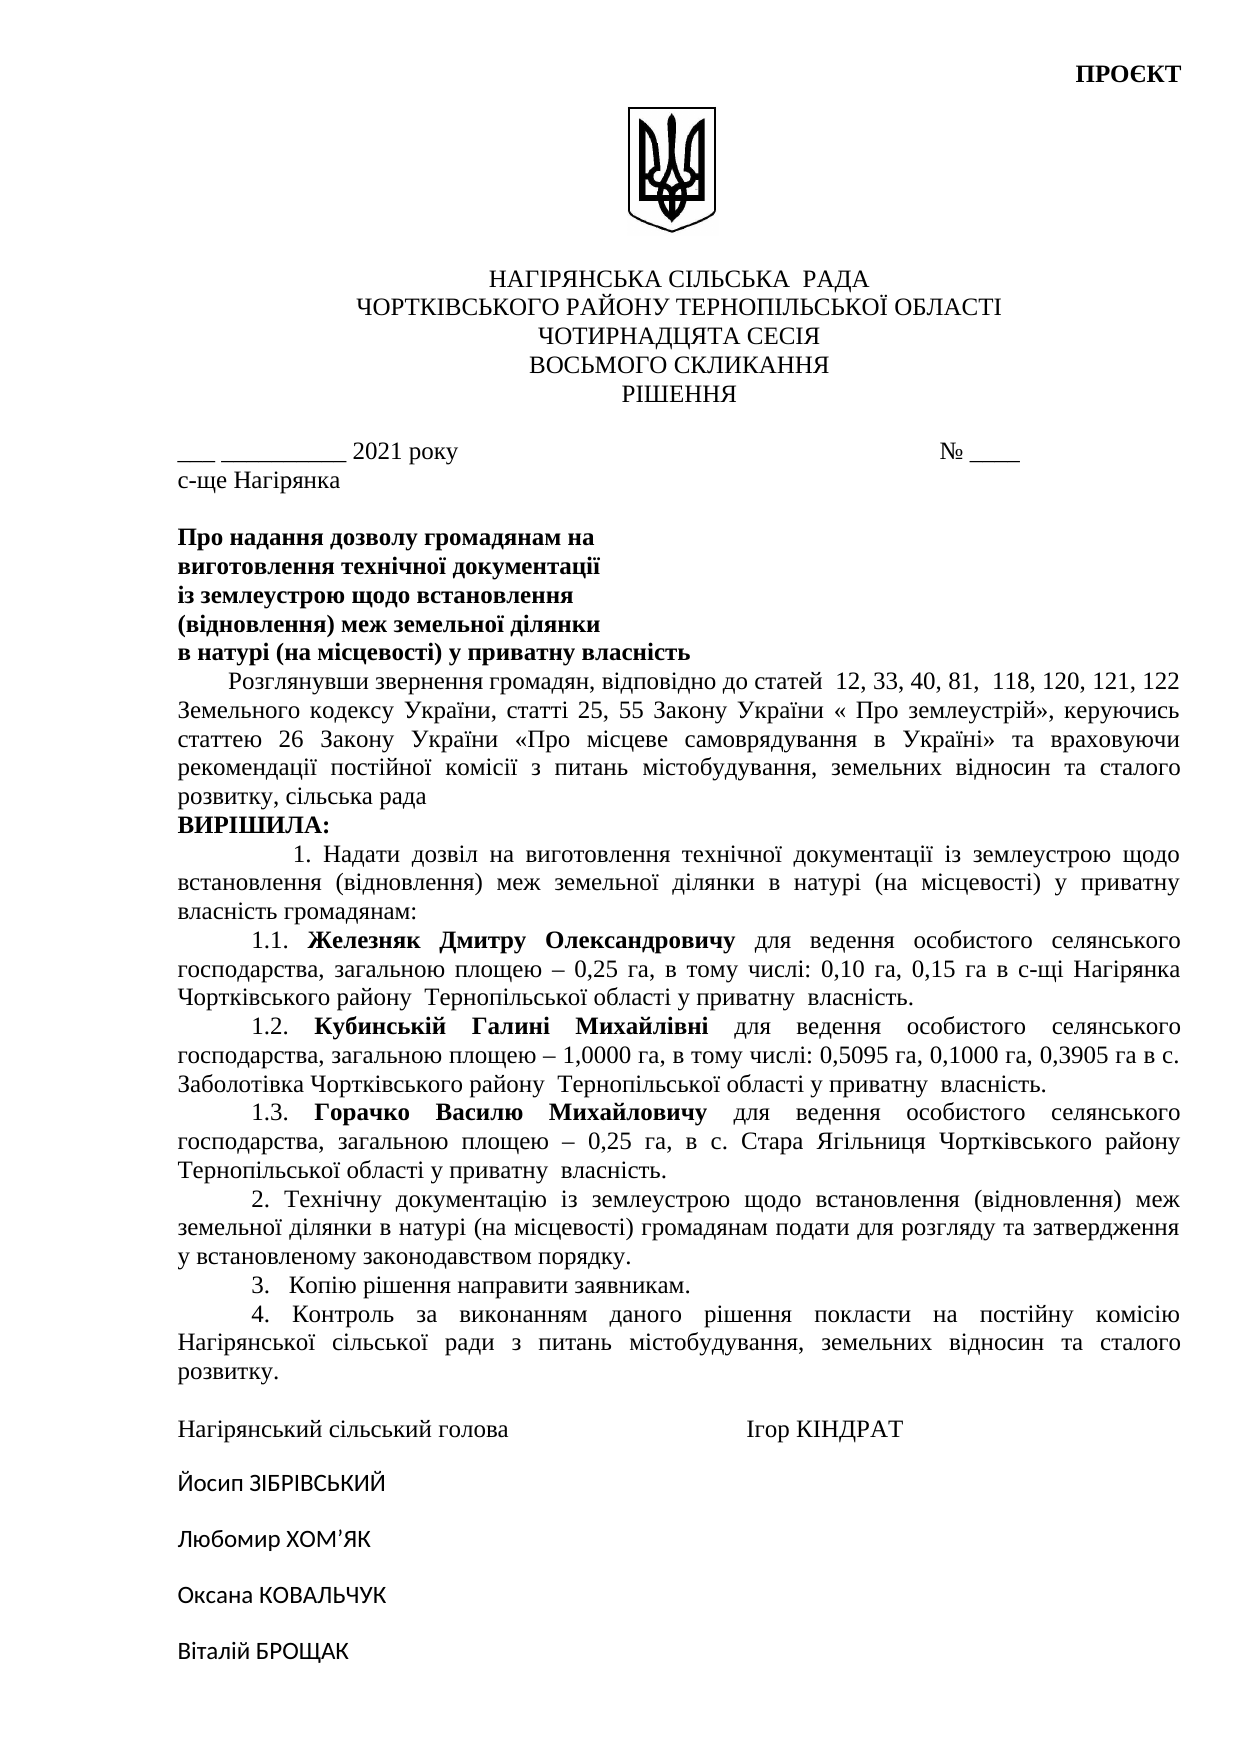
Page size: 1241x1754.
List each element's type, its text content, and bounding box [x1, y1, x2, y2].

text РІШЕННЯ [177, 379, 1181, 407]
text Любомир ХОМ’ЯК [177, 1523, 1181, 1554]
text Йосип ЗІБРІВСЬКИЙ [177, 1467, 1181, 1498]
text Розглянувши звернення громадян, відповідно до статей 12, 33, 40, 81, 118, 120, 121, 122 Земельного кодексу України, статті 25, 55 Закону України « Про землеустрій», керуючись статтею 26 Закону України «Про місцеве самоврядування в Україні» та враховуючи рекомендації постійної комісії з питань містобудування, земельних відносин та сталого розвитку, сільська рада [177, 666, 1181, 810]
text ПРОЄКТ [177, 59, 1181, 88]
text ЧОТИРНАДЦЯТА СЕСІЯ [177, 321, 1181, 350]
picture [627, 106, 719, 236]
text 4. Контроль за виконанням даного рішення покласти на постійну комісію Нагірянської сільської ради з питань містобудування, земельних відносин та сталого розвитку. [177, 1299, 1181, 1385]
text виготовлення технічної документації [177, 551, 1181, 580]
text 1.3. Горачко Василю Михайловичу для ведення особистого селянського господарства, загальною площею – , в с. Стара Ягільниця Чортківського району Тернопільської області у приватну власність. [177, 1097, 1181, 1184]
text с-ще Нагірянка [177, 465, 1181, 494]
text в натурі (на місцевості) у приватну власність [177, 637, 1181, 666]
text 1. Надати дозвіл на виготовлення технічної документації із землеустрою щодо встановлення (відновлення) меж земельної ділянки в натурі (на місцевості) у приватну власність громадянам: [177, 839, 1181, 925]
text Про надання дозволу громадянам на [177, 522, 1181, 551]
text Оксана КОВАЛЬЧУК [177, 1579, 1181, 1610]
text (відновлення) меж земельної ділянки [177, 609, 1181, 637]
text Нагірянський сільський голова Ігор КІНДРАТ [177, 1414, 1181, 1442]
text із землеустрою щодо встановлення [177, 580, 1181, 609]
text Віталій БРОЩАК [177, 1635, 1181, 1666]
text ВОСЬМОГО СКЛИКАННЯ [177, 350, 1181, 379]
text ВИРІШИЛА: [177, 810, 1181, 839]
text ___ __________ 2021 року № ____ [177, 436, 1181, 465]
text НАГІРЯНСЬКА СІЛЬСЬКА РАДА [177, 264, 1181, 292]
text 2. Технічну документацію із землеустрою щодо встановлення (відновлення) меж земельної ділянки в натурі (на місцевості) громадянам подати для розгляду та затвердження у встановленому законодавством порядку. [177, 1184, 1181, 1270]
text 1.1. Железняк Дмитру Олександровичу для ведення особистого селянського господарства, загальною площею – , в тому числі: , в с-щі Нагірянка Чортківського району Тернопільської області у приватну власність. [177, 925, 1181, 1011]
text ЧОРТКІВСЬКОГО РАЙОНУ ТЕРНОПІЛЬСЬКОЇ ОБЛАСТІ [177, 292, 1181, 321]
text 3. Копію рішення направити заявникам. [177, 1270, 1181, 1299]
text 1.2. Кубинській Галині Михайлівні для ведення особистого селянського господарства, загальною площею – , в тому числі: , , в с. Заболотівка Чортківського району Тернопільської області у приватну власність. [177, 1011, 1181, 1097]
